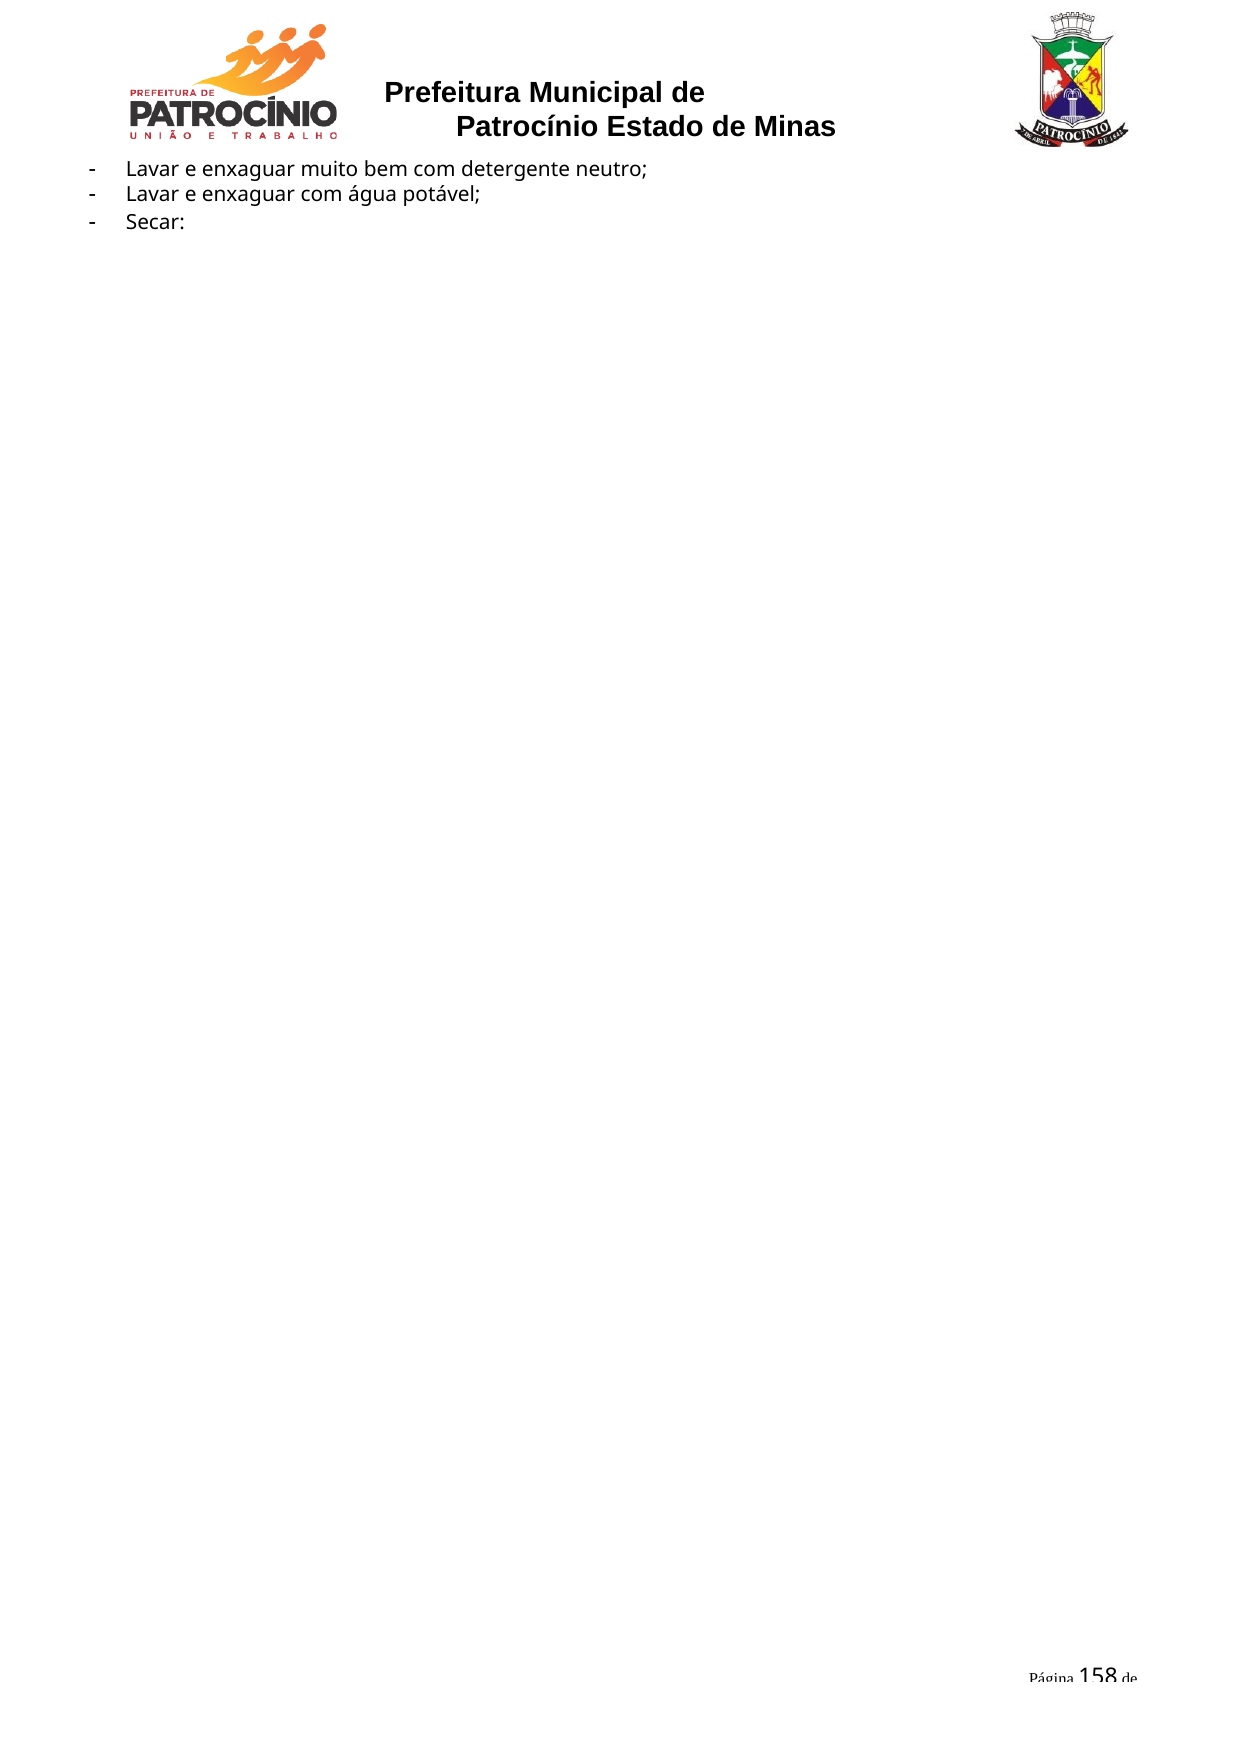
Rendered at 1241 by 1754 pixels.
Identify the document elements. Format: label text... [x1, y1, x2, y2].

picture [1014, 12, 1129, 147]
list Lavar e enxaguar muito bem com detergente neutro; [88, 156, 1219, 182]
picture [130, 24, 337, 139]
list Lavar e enxaguar com água potável; [88, 182, 1219, 207]
list Secar: [88, 207, 1219, 235]
